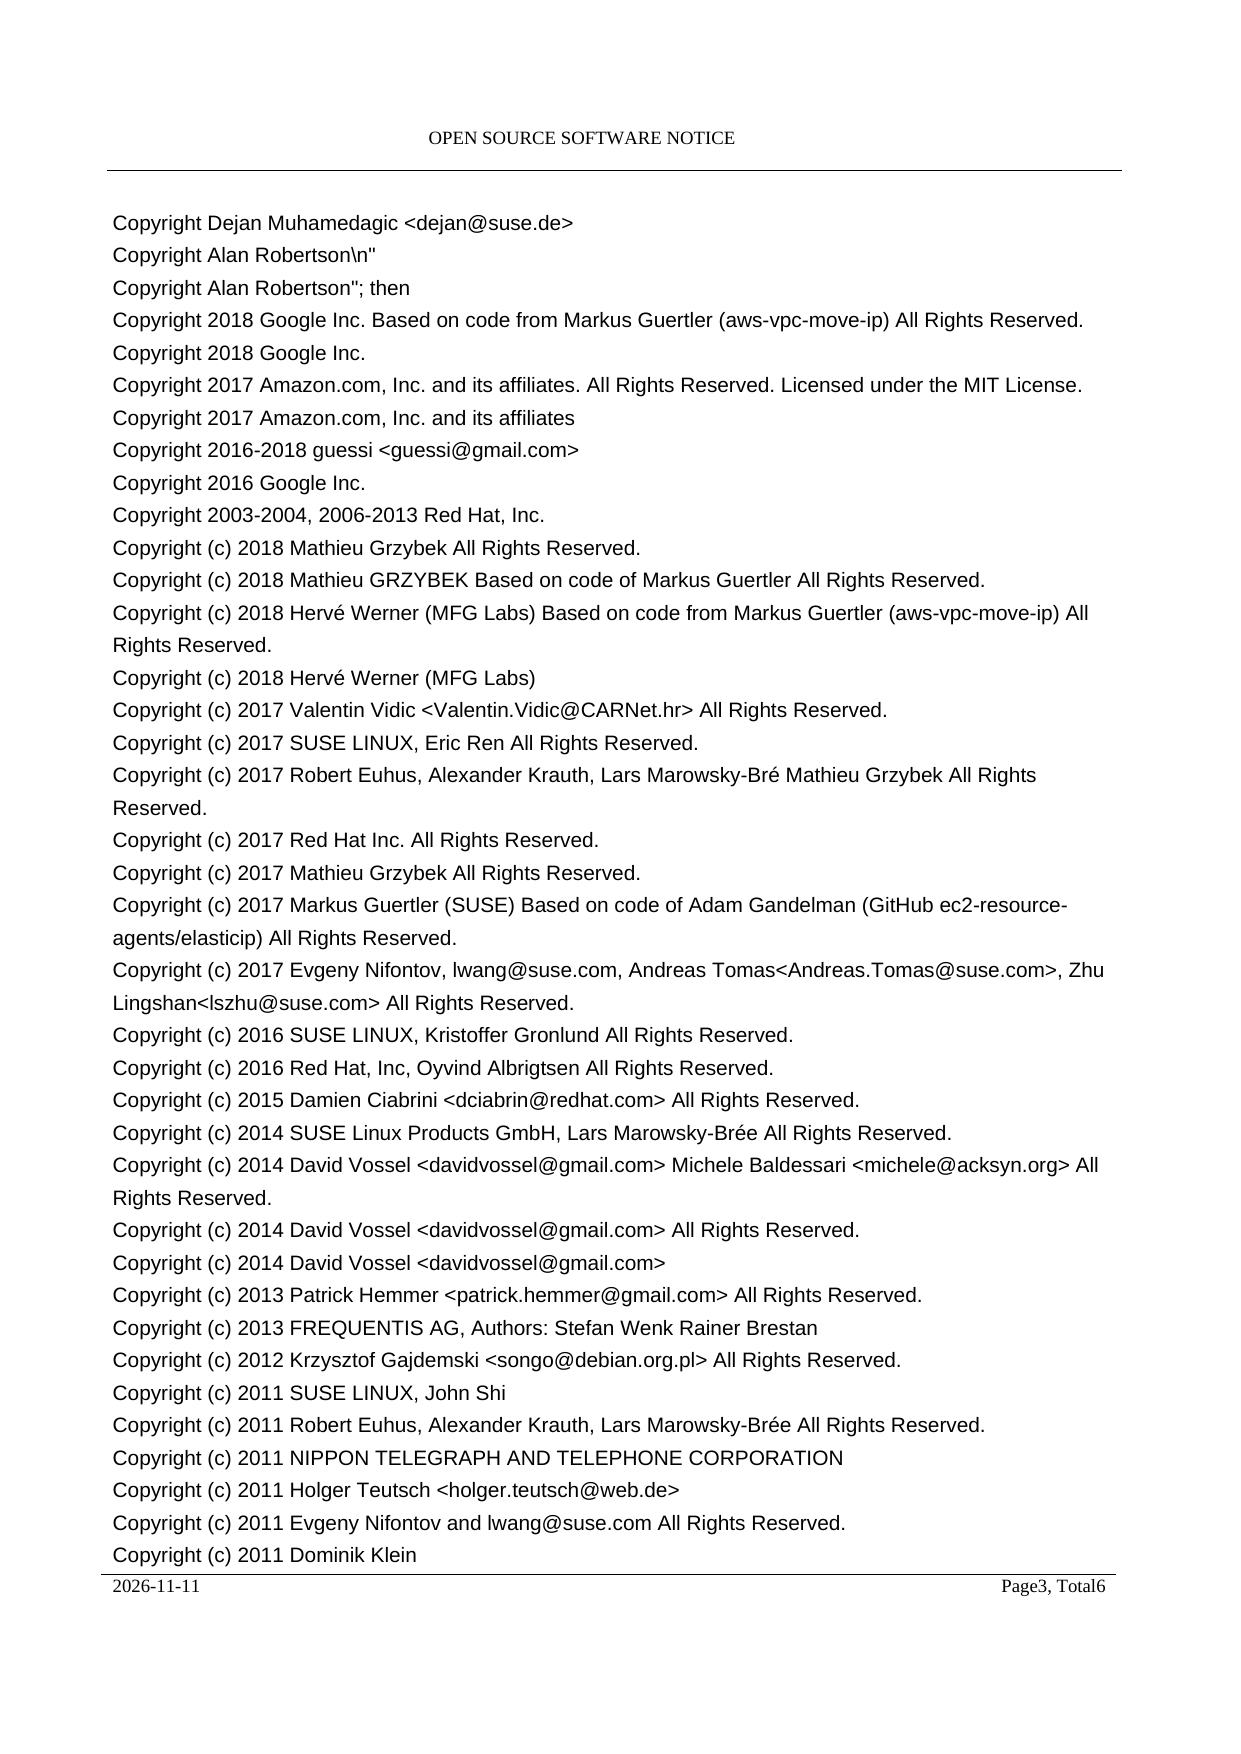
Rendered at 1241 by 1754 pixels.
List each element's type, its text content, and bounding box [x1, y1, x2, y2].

text Copyright (c) 2013 FREQUENTIS AG, Authors: Stefan Wenk Rainer Brestan [112, 1311, 1128, 1344]
text Copyright (c) 2011 NIPPON TELEGRAPH AND TELEPHONE CORPORATION [112, 1441, 1128, 1474]
text Copyright (c) 2017 Mathieu Grzybek All Rights Reserved. [112, 856, 1128, 889]
text Copyright Dejan Muhamedagic <dejan@suse.de> [112, 206, 1128, 239]
text Copyright Alan Robertson"; then [112, 271, 1128, 304]
text Copyright (c) 2011 Robert Euhus, Alexander Krauth, Lars Marowsky-Brée All Rights Reserved. [112, 1409, 1128, 1441]
text Copyright (c) 2018 Hervé Werner (MFG Labs) Based on code from Markus Guertler (aws-vpc-move-ip) All Rights Reserved. [112, 596, 1128, 661]
text Copyright (c) 2014 David Vossel <davidvossel@gmail.com> All Rights Reserved. [112, 1214, 1128, 1246]
text Copyright (c) 2015 Damien Ciabrini <dciabrin@redhat.com> All Rights Reserved. [112, 1084, 1128, 1116]
text Copyright 2016 Google Inc. [112, 466, 1128, 499]
text Copyright (c) 2011 Evgeny Nifontov and lwang@suse.com All Rights Reserved. [112, 1506, 1128, 1539]
text Copyright (c) 2013 Patrick Hemmer <patrick.hemmer@gmail.com> All Rights Reserved. [112, 1279, 1128, 1311]
text Copyright 2018 Google Inc. Based on code from Markus Guertler (aws-vpc-move-ip) All Rights Reserved. [112, 304, 1128, 336]
text Copyright (c) 2016 Red Hat, Inc, Oyvind Albrigtsen All Rights Reserved. [112, 1051, 1128, 1084]
text Copyright (c) 2017 Robert Euhus, Alexander Krauth, Lars Marowsky-Bré Mathieu Grzybek All Rights Reserved. [112, 759, 1128, 824]
text Copyright Alan Robertson\n" [112, 239, 1128, 271]
text Copyright 2018 Google Inc. [112, 336, 1128, 369]
text Copyright (c) 2017 Red Hat Inc. All Rights Reserved. [112, 824, 1128, 856]
text Copyright (c) 2017 Valentin Vidic <Valentin.Vidic@CARNet.hr> All Rights Reserved. [112, 694, 1128, 726]
text Copyright (c) 2014 David Vossel <davidvossel@gmail.com> Michele Baldessari <michele@acksyn.org> All Rights Reserved. [112, 1149, 1128, 1214]
text Copyright (c) 2017 Evgeny Nifontov, lwang@suse.com, Andreas Tomas<Andreas.Tomas@suse.com>, Zhu Lingshan<lszhu@suse.com> All Rights Reserved. [112, 954, 1128, 1019]
text Copyright (c) 2018 Mathieu GRZYBEK Based on code of Markus Guertler All Rights Reserved. [112, 564, 1128, 596]
text Copyright (c) 2014 David Vossel <davidvossel@gmail.com> [112, 1246, 1128, 1279]
text Copyright (c) 2011 SUSE LINUX, John Shi [112, 1376, 1128, 1409]
text Copyright (c) 2017 SUSE LINUX, Eric Ren All Rights Reserved. [112, 726, 1128, 759]
text Copyright (c) 2018 Mathieu Grzybek All Rights Reserved. [112, 531, 1128, 564]
text Copyright (c) 2018 Hervé Werner (MFG Labs) [112, 661, 1128, 694]
text Copyright 2017 Amazon.com, Inc. and its affiliates [112, 401, 1128, 434]
text Copyright (c) 2011 Dominik Klein [112, 1539, 1128, 1571]
text Copyright (c) 2012 Krzysztof Gajdemski <songo@debian.org.pl> All Rights Reserved. [112, 1344, 1128, 1376]
text Copyright 2016-2018 guessi <guessi@gmail.com> [112, 434, 1128, 466]
text Copyright 2017 Amazon.com, Inc. and its affiliates. All Rights Reserved. Licensed under the MIT License. [112, 369, 1128, 401]
text Copyright 2003-2004, 2006-2013 Red Hat, Inc. [112, 499, 1128, 531]
text Copyright (c) 2017 Markus Guertler (SUSE) Based on code of Adam Gandelman (GitHub ec2-resource-agents/elasticip) All Rights Reserved. [112, 889, 1128, 954]
text Copyright (c) 2014 SUSE Linux Products GmbH, Lars Marowsky-Brée All Rights Reserved. [112, 1116, 1128, 1149]
text Copyright (c) 2016 SUSE LINUX, Kristoffer Gronlund All Rights Reserved. [112, 1019, 1128, 1051]
text Copyright (c) 2011 Holger Teutsch <holger.teutsch@web.de> [112, 1474, 1128, 1506]
